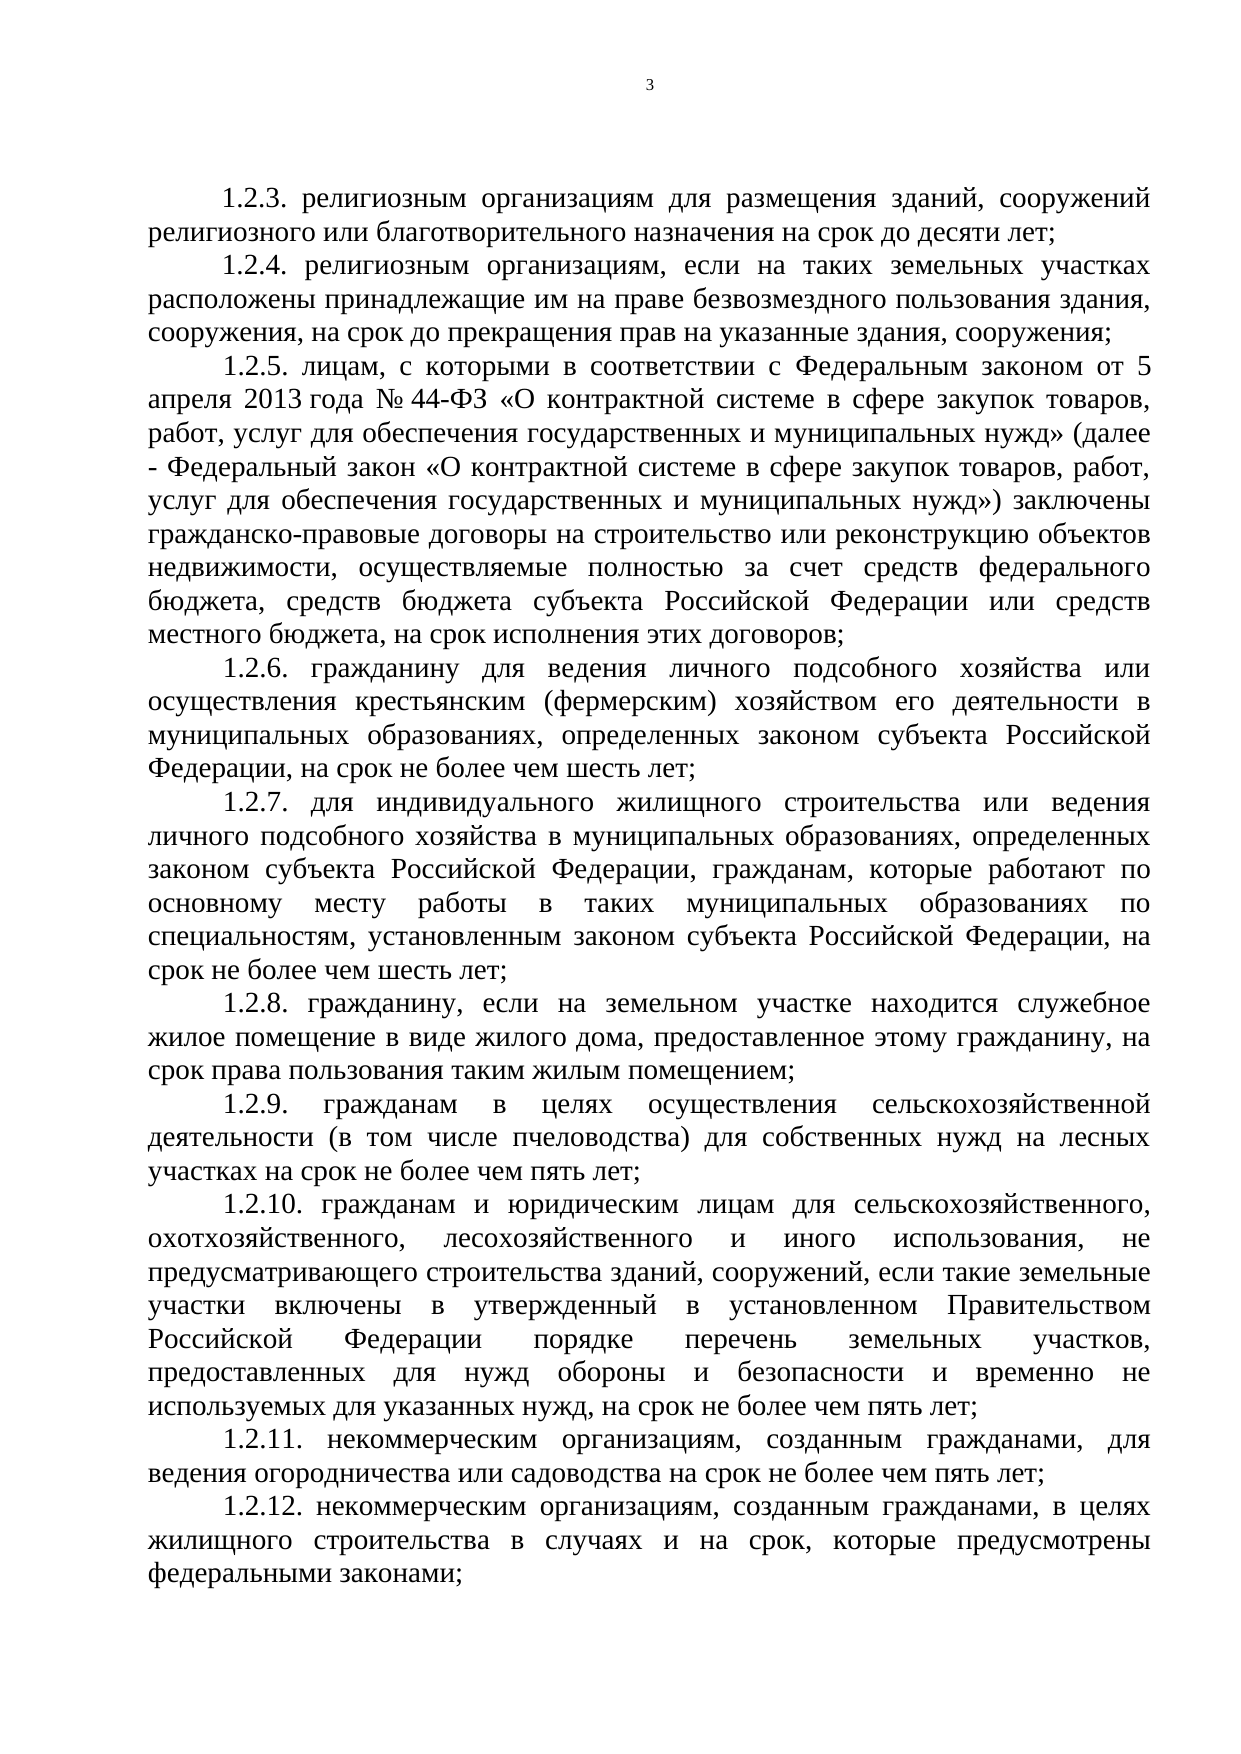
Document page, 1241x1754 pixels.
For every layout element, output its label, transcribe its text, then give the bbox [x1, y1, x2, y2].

text 1.2.5. лицам, с которыми в соответствии с Федеральным законом от 5 апреля 2013 года № 44-ФЗ «О контрактной системе в сфере закупок товаров, работ, услуг для обеспечения государственных и муниципальных нужд» (далее - Федеральный закон «О контрактной системе в сфере закупок товаров, работ, услуг для обеспечения государственных и муниципальных нужд») заключены гражданско-правовые договоры на строительство или реконструкцию объектов недвижимости, осуществляемые полностью за счет средств федерального бюджета, средств бюджета субъекта Российской Федерации или средств местного бюджета, на срок исполнения этих договоров; [148, 348, 1152, 650]
text 1.2.7. для индивидуального жилищного строительства или ведения личного подсобного хозяйства в муниципальных образованиях, определенных законом субъекта Российской Федерации, гражданам, которые работают по основному месту работы в таких муниципальных образованиях по специальностям, установленным законом субъекта Российской Федерации, на срок не более чем шесть лет; [148, 784, 1152, 985]
text 1.2.12. некоммерческим организациям, созданным гражданами, в целях жилищного строительства в случаях и на срок, которые предусмотрены федеральными законами; [148, 1488, 1152, 1589]
text 1.2.8. гражданину, если на земельном участке находится служебное жилое помещение в виде жилого дома, предоставленное этому гражданину, на срок права пользования таким жилым помещением; [148, 985, 1152, 1086]
text 1.2.6. гражданину для ведения личного подсобного хозяйства или осуществления крестьянским (фермерским) хозяйством его деятельности в муниципальных образованиях, определенных законом субъекта Российской Федерации, на срок не более чем шесть лет; [148, 650, 1152, 784]
text 1.2.4. религиозным организациям, если на таких земельных участках расположены принадлежащие им на праве безвозмездного пользования здания, сооружения, на срок до прекращения прав на указанные здания, сооружения; [148, 247, 1152, 348]
text 1.2.9. гражданам в целях осуществления сельскохозяйственной деятельности (в том числе пчеловодства) для собственных нужд на лесных участках на срок не более чем пять лет; [148, 1086, 1152, 1187]
text 1.2.11. некоммерческим организациям, созданным гражданами, для ведения огородничества или садоводства на срок не более чем пять лет; [148, 1421, 1152, 1488]
text 1.2.10. гражданам и юридическим лицам для сельскохозяйственного, охотхозяйственного, лесохозяйственного и иного использования, не предусматривающего строительства зданий, сооружений, если такие земельные участки включены в утвержденный в установленном Правительством Российской Федерации порядке перечень земельных участков, предоставленных для нужд обороны и безопасности и временно не используемых для указанных нужд, на срок не более чем пять лет; [148, 1187, 1152, 1421]
text 1.2.3. религиозным организациям для размещения зданий, сооружений религиозного или благотворительного назначения на срок до десяти лет; [148, 180, 1152, 247]
